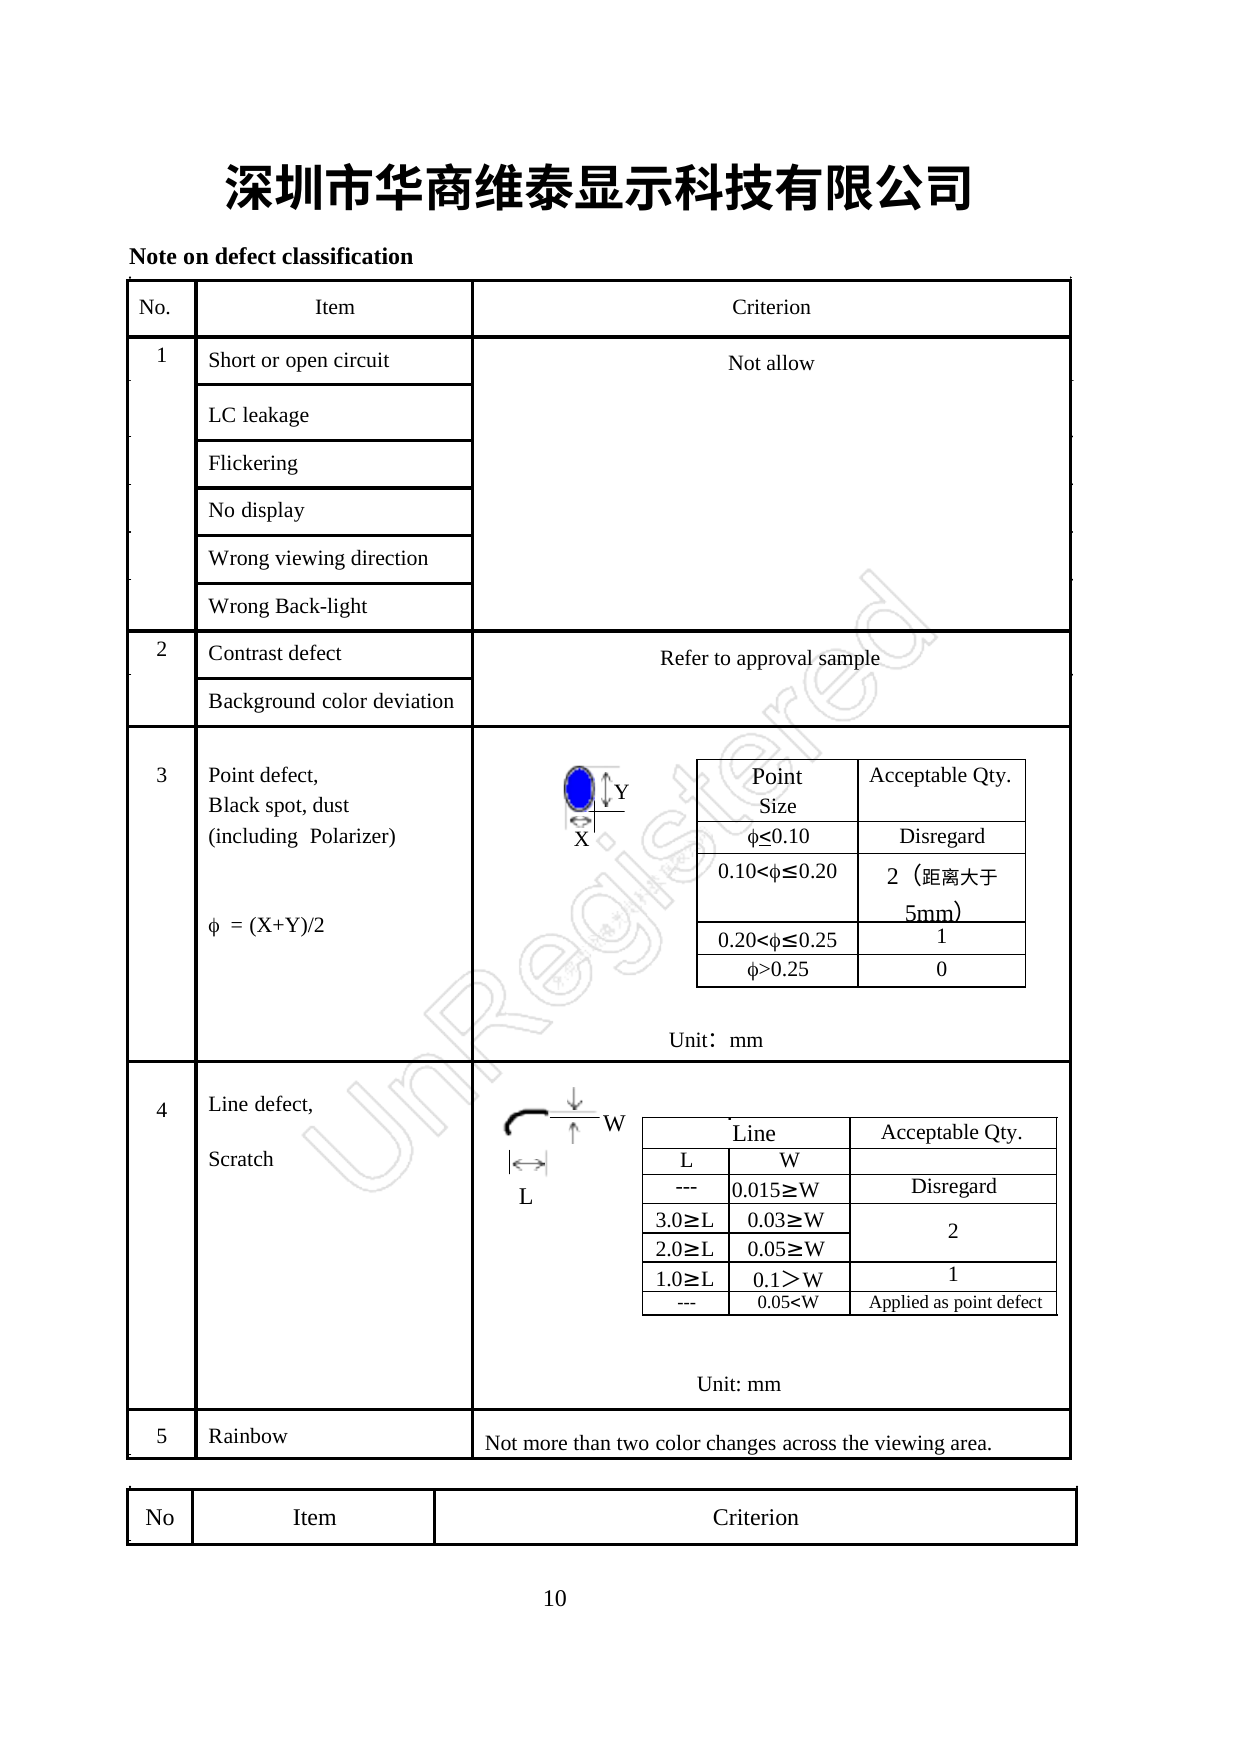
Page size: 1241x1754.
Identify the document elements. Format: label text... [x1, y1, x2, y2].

table_header Item [198, 282, 471, 335]
table_cell 3 [129, 728, 194, 1060]
text 深圳市华商维泰显示科技有限公司 [129, 149, 1070, 221]
table_cell LC leakage [198, 386, 471, 439]
text Note on defect classification [129, 246, 1070, 269]
table_cell Short or open circuit [198, 339, 471, 383]
table_cell Background color deviation [198, 680, 471, 724]
table_cell 1 [129, 339, 194, 629]
table_header Criterion [436, 1491, 1075, 1543]
table_cell Not more than two color changes across the viewing area. [474, 1411, 1069, 1457]
table_cell Wrong viewing direction [198, 537, 471, 582]
table_cell Wrong Back-light [198, 585, 471, 629]
table_cell 5 [129, 1411, 194, 1457]
table_cell Contrast defect [198, 633, 471, 677]
table_cell Refer to approval sample [474, 633, 1069, 724]
table_cell Not allow [474, 339, 1069, 629]
table_cell Point defect, Black spot, dust (including Polarizer) = (X+Y)/2 [198, 728, 471, 1060]
table_header Item [194, 1491, 433, 1543]
table_header No. [129, 282, 194, 335]
table_cell W L Unit: mm [474, 1063, 1069, 1408]
table_header Criterion [474, 282, 1069, 335]
table_cell 2 [129, 633, 194, 724]
table_cell 4 [129, 1063, 194, 1408]
table_cell Line defect, Scratch [198, 1063, 471, 1408]
table_header No [129, 1491, 191, 1543]
table_cell Rainbow [198, 1411, 471, 1457]
table_cell Flickering [198, 442, 471, 486]
table_cell Y X Unit：mm [474, 728, 1069, 1060]
table_cell No display [198, 490, 471, 534]
